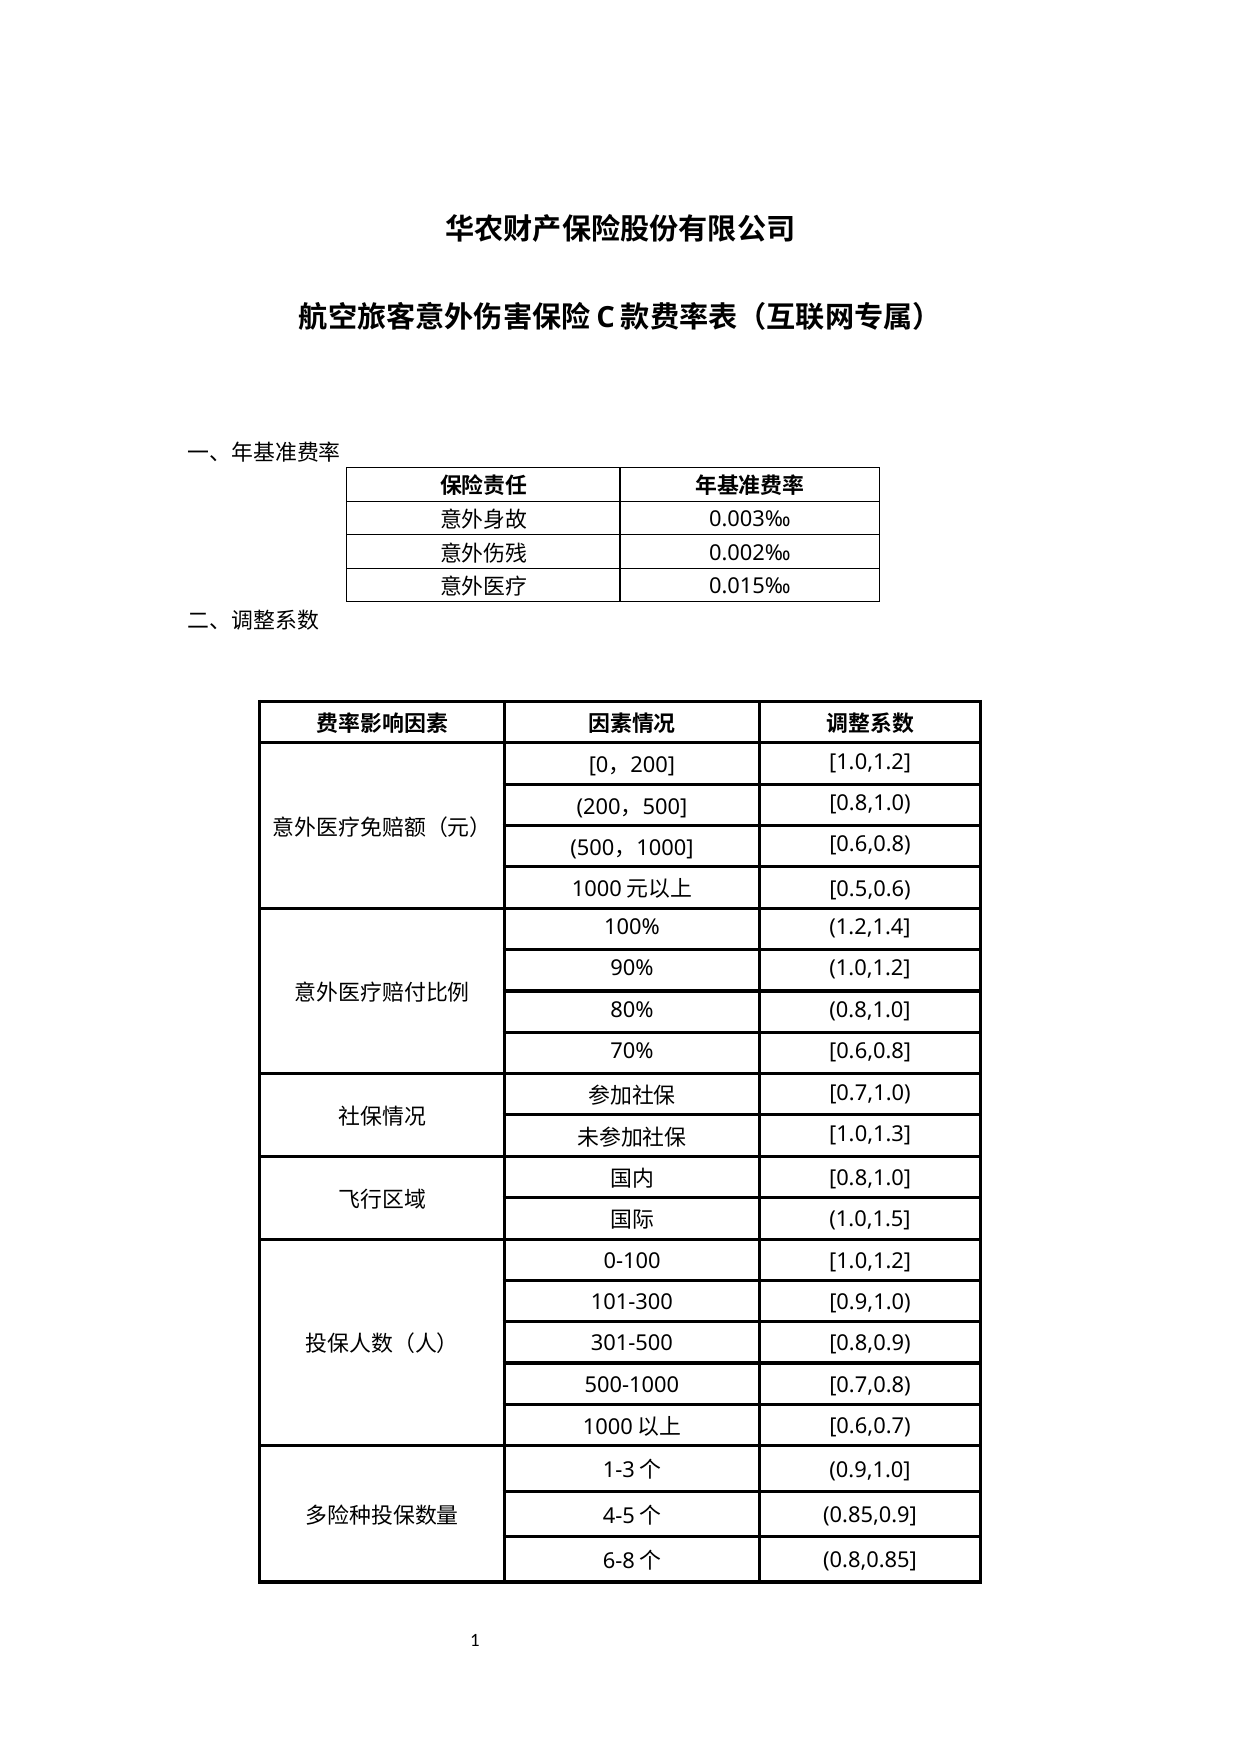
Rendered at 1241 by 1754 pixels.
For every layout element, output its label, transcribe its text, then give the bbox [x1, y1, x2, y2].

table_cell 意外医疗 [347, 569, 619, 601]
table_header 费率影响因素 [261, 703, 503, 741]
table_cell 参加社保 [506, 1075, 758, 1113]
table_cell (1.0,1.2] [761, 951, 979, 989]
table_cell [0，200] [506, 744, 758, 782]
table_cell 社保情况 [261, 1075, 503, 1155]
table_cell [0.9,1.0) [761, 1282, 979, 1320]
table_cell 0.015‰ [621, 569, 879, 601]
text 航空旅客意外伤害保险C款费率表（互联网专属） [187, 282, 1053, 347]
table_cell 飞行区域 [261, 1158, 503, 1237]
table_cell 100% [506, 910, 758, 948]
table_cell 意外伤残 [347, 535, 619, 568]
table_cell (1.2,1.4] [761, 910, 979, 948]
table_cell 301-500 [506, 1323, 758, 1361]
table_cell [1.0,1.2] [761, 744, 979, 782]
table_cell 0.002‰ [621, 535, 879, 568]
text 二、调整系数 [187, 602, 1053, 635]
text 一、年基准费率 [187, 434, 1053, 467]
table_cell 1-3个 [506, 1447, 758, 1489]
table_cell [0.8,0.9) [761, 1323, 979, 1361]
table_cell 0.003‰ [621, 502, 879, 534]
table_cell 6-8个 [506, 1538, 758, 1580]
table_cell 4-5个 [506, 1493, 758, 1535]
text 华农财产保险股份有限公司 [187, 194, 1053, 259]
table_cell [0.6,0.7) [761, 1406, 979, 1444]
table_cell [1.0,1.3] [761, 1116, 979, 1155]
table_cell (0.8,0.85] [761, 1538, 979, 1580]
table_header 保险责任 [347, 468, 619, 501]
table_cell [0.6,0.8] [761, 1034, 979, 1072]
table_cell 意外身故 [347, 502, 619, 534]
table_cell 80% [506, 993, 758, 1031]
table_cell 未参加社保 [506, 1116, 758, 1155]
table_cell [0.8,1.0] [761, 1158, 979, 1196]
table_cell 1000元以上 [506, 868, 758, 907]
table_cell (0.85,0.9] [761, 1493, 979, 1535]
table_cell 意外医疗免赔额（元） [261, 744, 503, 907]
table_header 调整系数 [761, 703, 979, 741]
table_cell (0.9,1.0] [761, 1447, 979, 1489]
table_cell 0-100 [506, 1241, 758, 1279]
table_cell (500，1000] [506, 827, 758, 865]
table_header 因素情况 [506, 703, 758, 741]
table_cell [0.7,1.0) [761, 1075, 979, 1113]
table_cell [0.5,0.6) [761, 868, 979, 907]
table_cell [0.6,0.8) [761, 827, 979, 865]
table_cell 90% [506, 951, 758, 989]
table_cell 国内 [506, 1158, 758, 1196]
table_cell 多险种投保数量 [261, 1447, 503, 1580]
table_cell 投保人数（人） [261, 1241, 503, 1444]
table_cell 70% [506, 1034, 758, 1072]
table_header 年基准费率 [621, 468, 879, 501]
table_cell [0.7,0.8) [761, 1365, 979, 1403]
table_cell [0.8,1.0) [761, 786, 979, 824]
table_cell [1.0,1.2] [761, 1241, 979, 1279]
table_cell 500-1000 [506, 1365, 758, 1403]
table_cell 1000以上 [506, 1406, 758, 1444]
table_cell (200，500] [506, 786, 758, 824]
table_cell 国际 [506, 1199, 758, 1237]
table_cell 意外医疗赔付比例 [261, 910, 503, 1072]
table_cell (0.8,1.0] [761, 993, 979, 1031]
table_cell (1.0,1.5] [761, 1199, 979, 1237]
table_cell 101-300 [506, 1282, 758, 1320]
